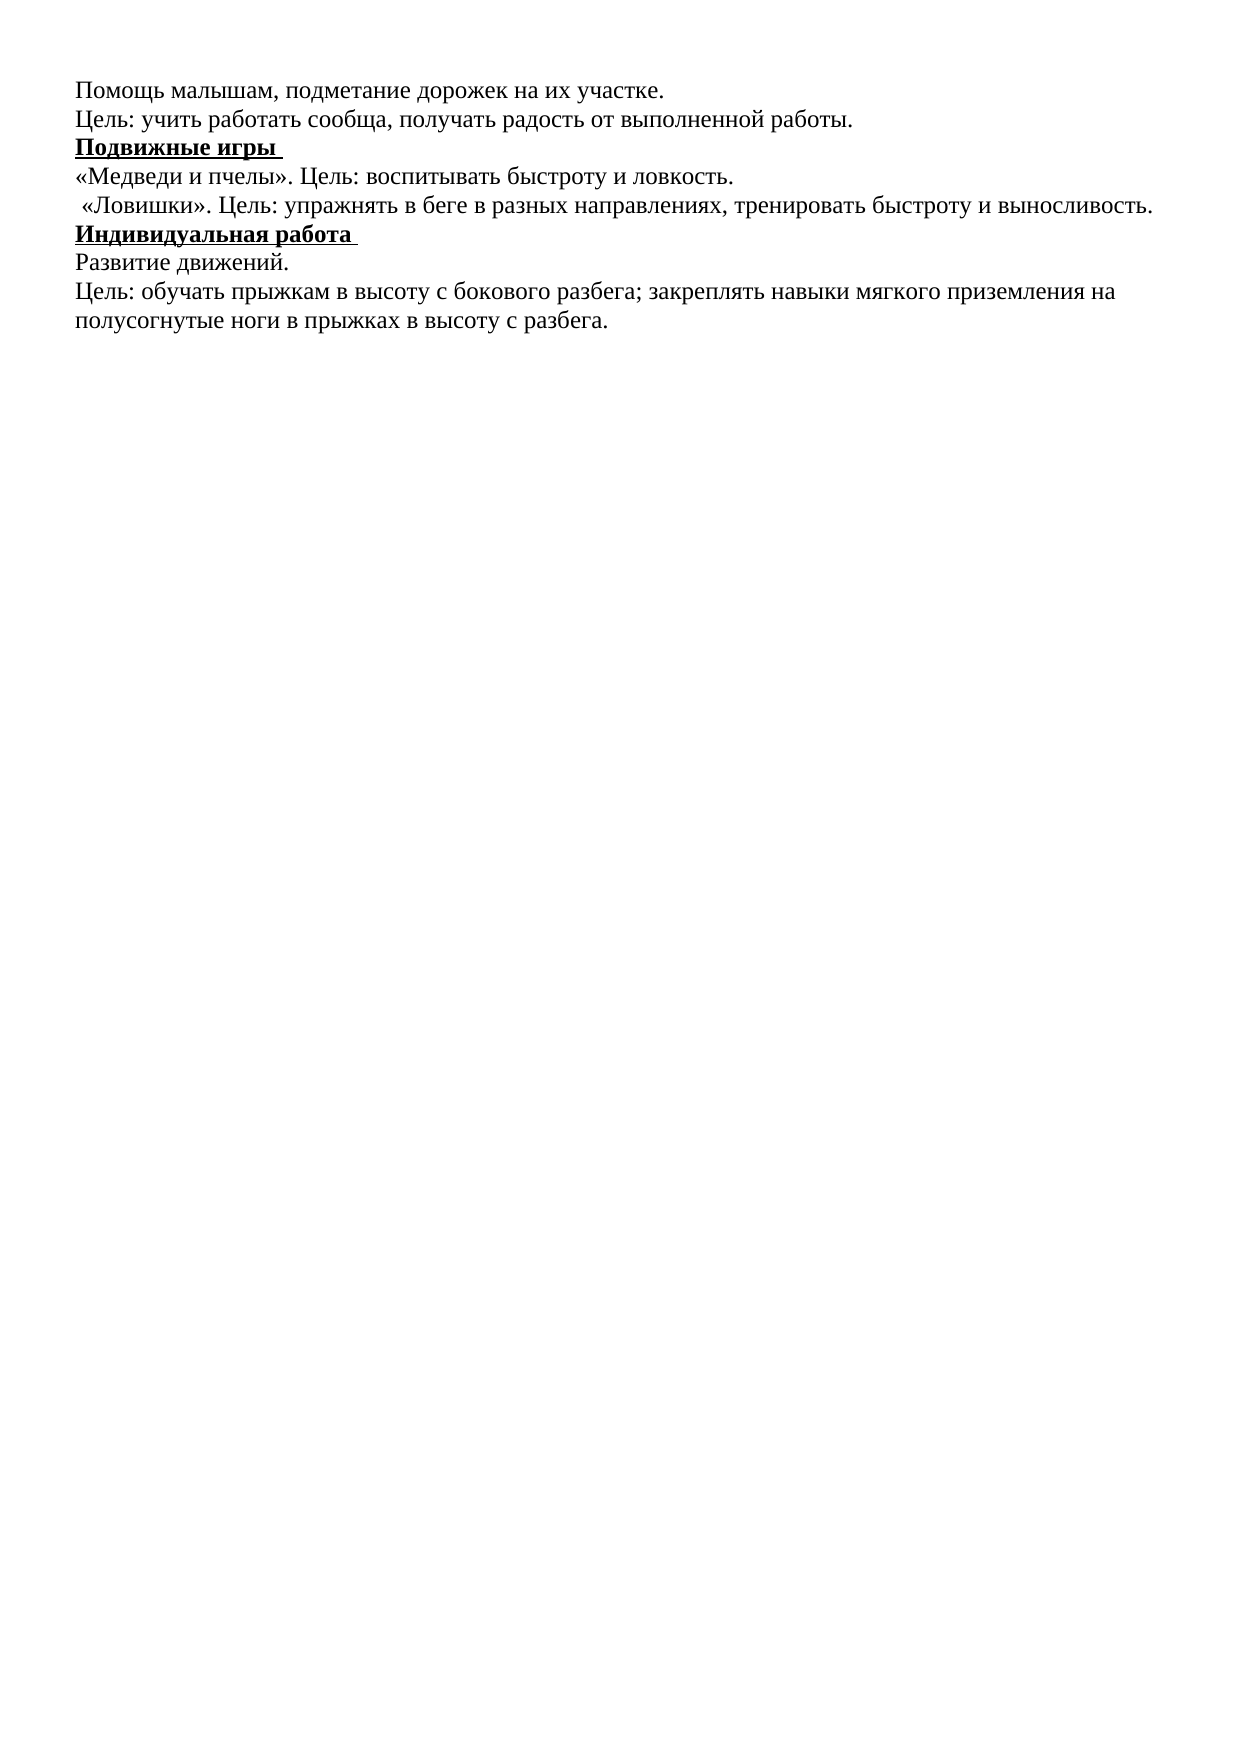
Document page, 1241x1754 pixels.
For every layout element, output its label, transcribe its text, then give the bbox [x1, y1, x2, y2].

text «Медведи и пчелы». Цель: воспитывать быстроту и ловкость. [75, 161, 1165, 190]
text Индивидуальная работа [75, 219, 1165, 247]
text Помощь малышам, подметание дорожек на их участке. [75, 75, 1165, 104]
text «Ловишки». Цель: упражнять в беге в разных направлениях, тренировать быстроту и выносливость. [75, 190, 1165, 219]
text Цель: обучать прыжкам в высоту с бокового разбега; закреплять навыки мягкого приземления на полусогнутые ноги в прыжках в высоту с разбега. [75, 276, 1165, 334]
text Развитие движений. [75, 247, 1165, 276]
text Подвижные игры [75, 132, 1165, 161]
text Цель: учить работать сообща, получать радость от выполненной работы. [75, 104, 1165, 132]
